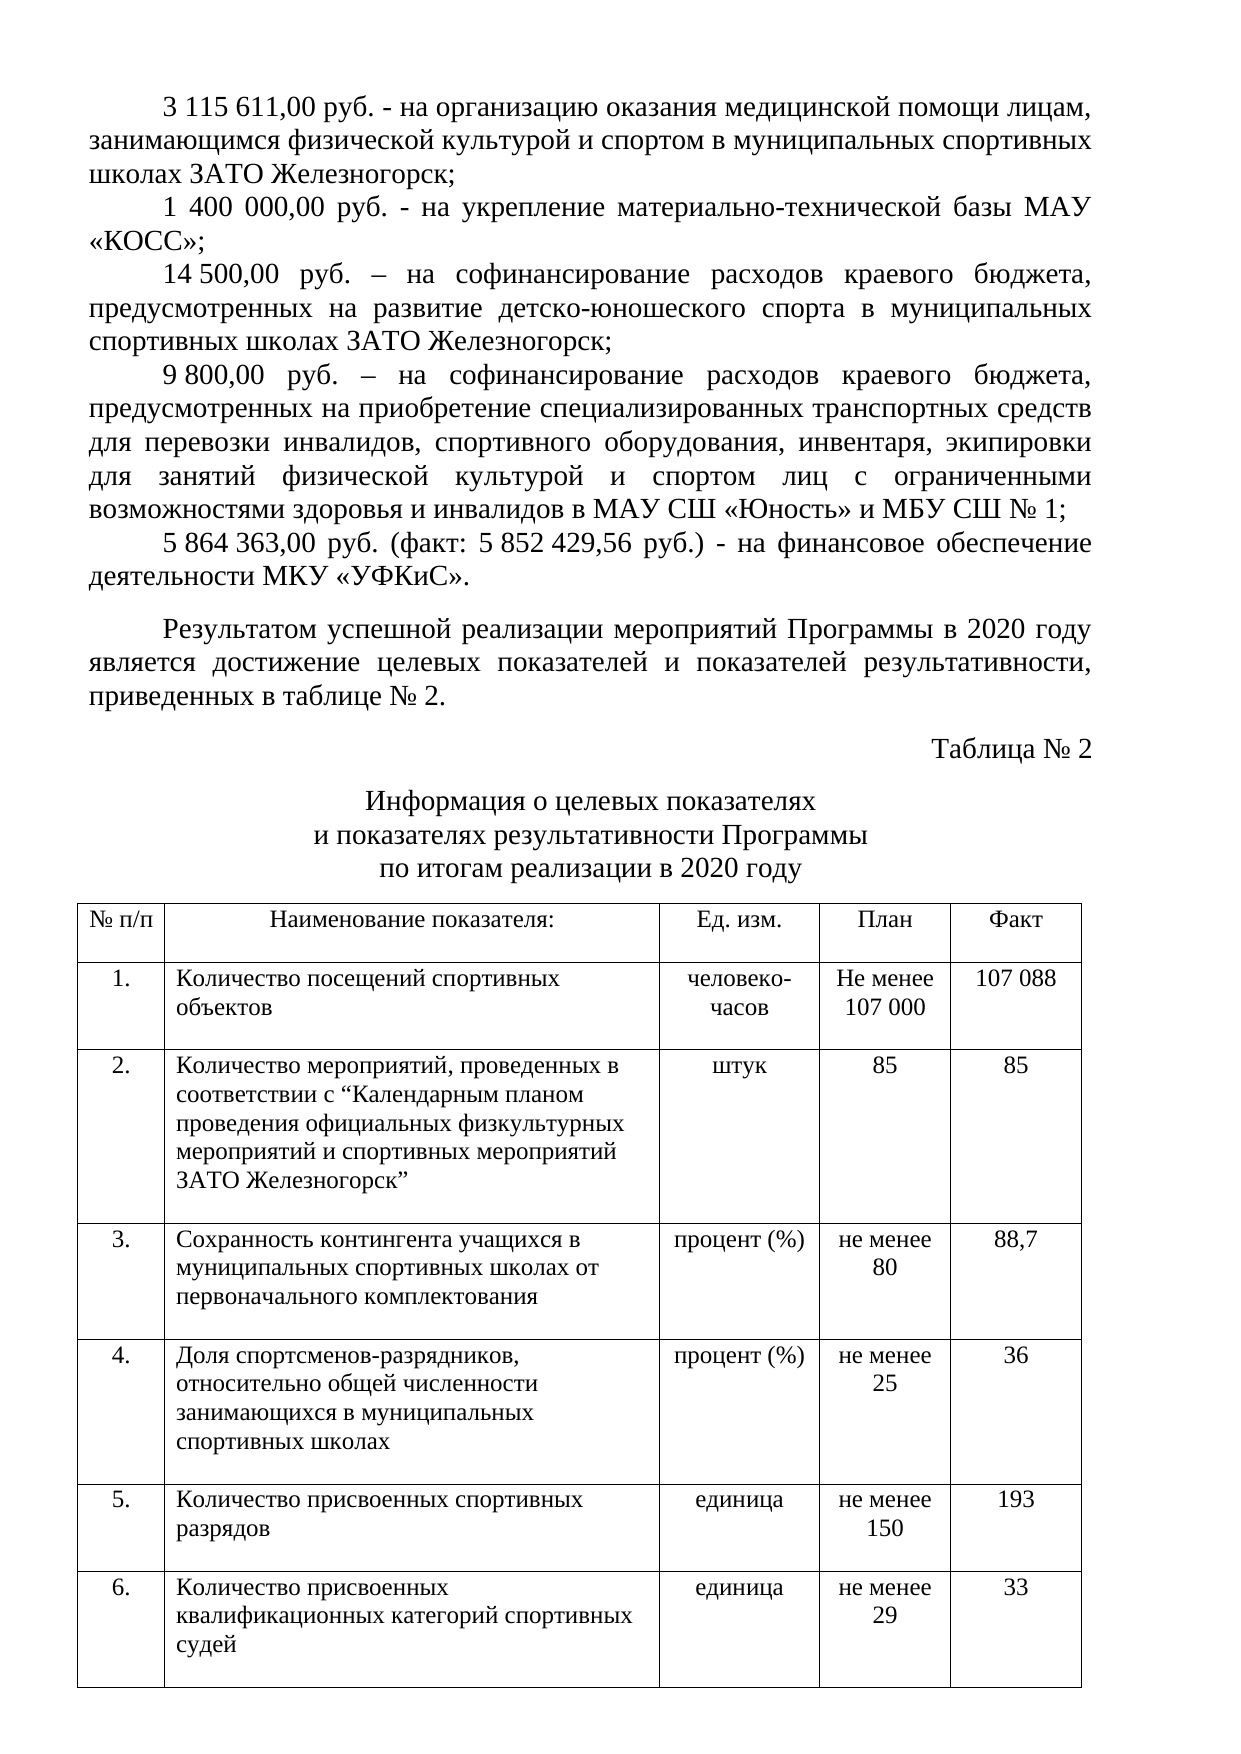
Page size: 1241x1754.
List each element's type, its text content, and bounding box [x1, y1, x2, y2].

table_cell 5. [78, 1485, 164, 1571]
text 3 115 611,00 руб. - на организацию оказания медицинской помощи лицам, занимающимся физической культурой и спортом в муниципальных спортивных школах ЗАТО Железногорск; [89, 89, 1092, 189]
table_cell единица [660, 1572, 819, 1687]
table_cell 193 [951, 1485, 1081, 1571]
table_cell Количество присвоенных спортивных разрядов [165, 1485, 659, 1571]
text 9 800,00 руб. – на софинансирование расходов краевого бюджета, предусмотренных на приобретение специализированных транспортных средств для перевозки инвалидов, спортивного оборудования, инвентаря, экипировки для занятий физической культурой и спортом лиц с ограниченными возможностями здоровья и инвалидов в МАУ СШ «Юность» и МБУ СШ № 1; [89, 357, 1092, 525]
table_cell процент (%) [660, 1340, 819, 1483]
table_cell не менее 25 [820, 1340, 950, 1483]
table_header Ед. изм. [660, 904, 819, 962]
table_cell не менее 29 [820, 1572, 950, 1687]
text 1 400 000,00 руб. - на укрепление материально-технической базы МАУ «КОСС»; [89, 189, 1092, 256]
text и показателях результативности Программы [89, 817, 1092, 851]
table_cell 6. [78, 1572, 164, 1687]
table_cell процент (%) [660, 1224, 819, 1339]
text 5 864 363,00 руб. (факт: 5 852 429,56 руб.) - на финансовое обеспечение деятельности МКУ «УФКиС». [89, 525, 1092, 592]
table_header № п/п [78, 904, 164, 962]
table_cell 2. [78, 1050, 164, 1223]
table_cell единица [660, 1485, 819, 1571]
table_cell 4. [78, 1340, 164, 1483]
table_header Факт [951, 904, 1081, 962]
table_cell 88,7 [951, 1224, 1081, 1339]
table_cell 107 088 [951, 963, 1081, 1049]
text Таблица № 2 [89, 731, 1092, 764]
table_cell человеко-часов [660, 963, 819, 1049]
text Результатом успешной реализации мероприятий Программы в 2020 году является достижение целевых показателей и показателей результативности, приведенных в таблице № 2. [89, 611, 1092, 712]
table_cell не менее 80 [820, 1224, 950, 1339]
table_cell 85 [820, 1050, 950, 1223]
table_cell Не менее 107 000 [820, 963, 950, 1049]
table_cell Доля спортсменов-разрядников, относительно общей численности занимающихся в муниципальных спортивных школах [165, 1340, 659, 1483]
text Информация о целевых показателях [89, 783, 1092, 817]
table_header Наименование показателя: [165, 904, 659, 962]
text по итогам реализации в 2020 году [89, 851, 1092, 884]
table_cell Количество посещений спортивных объектов [165, 963, 659, 1049]
table_header План [820, 904, 950, 962]
table_cell 1. [78, 963, 164, 1049]
table_cell Сохранность контингента учащихся в муниципальных спортивных школах от первоначального комплектования [165, 1224, 659, 1339]
table_cell не менее 150 [820, 1485, 950, 1571]
table_cell 85 [951, 1050, 1081, 1223]
text 14 500,00 руб. – на софинансирование расходов краевого бюджета, предусмотренных на развитие детско-юношеского спорта в муниципальных спортивных школах ЗАТО Железногорск; [89, 256, 1092, 357]
table_cell Количество присвоенных квалификационных категорий спортивных судей [165, 1572, 659, 1687]
table_cell 36 [951, 1340, 1081, 1483]
table_cell 33 [951, 1572, 1081, 1687]
table_cell Количество мероприятий, проведенных в соответствии с “Календарным планом проведения официальных физкультурных мероприятий и спортивных мероприятий ЗАТО Железногорск” [165, 1050, 659, 1223]
table_cell 3. [78, 1224, 164, 1339]
table_cell штук [660, 1050, 819, 1223]
